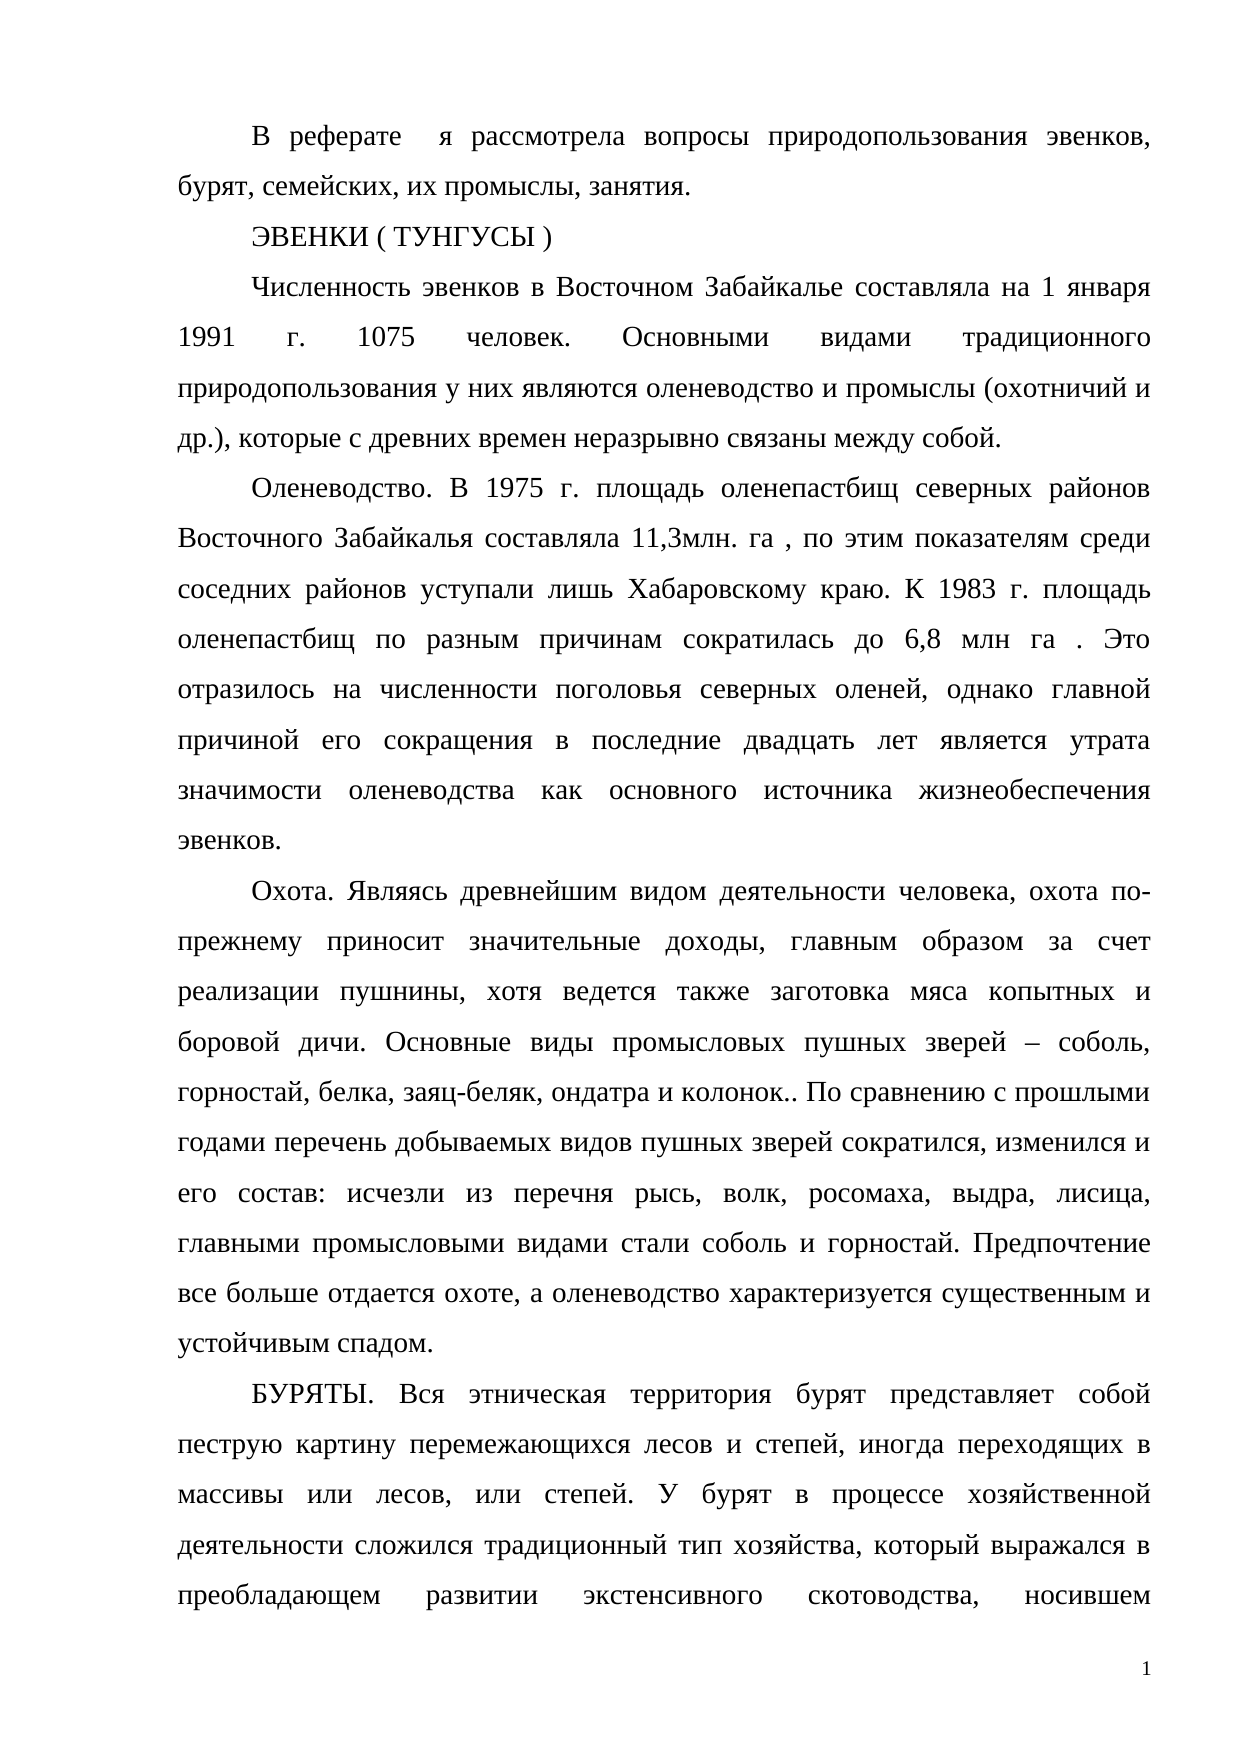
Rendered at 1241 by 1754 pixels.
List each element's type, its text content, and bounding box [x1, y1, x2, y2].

text В реферате я рассмотрела вопросы природопользования эвенков, бурят, семейских, их промыслы, занятия. [177, 118, 1152, 202]
text ЭВЕНКИ ( ТУНГУСЫ ) [177, 219, 1152, 252]
text Численность эвенков в Восточном Забайкалье составляла на 1 января 1991 г. 1075 человек. Основными видами традиционного природопользования у них являются оленеводство и промыслы (охотничий и др.), которые с древних времен неразрывно связаны между собой. [177, 269, 1152, 453]
text Оленеводство. В 1975 г. площадь оленепастбищ северных районов Восточного Забайкалья составляла 11,3млн. га , по этим показателям среди соседних районов уступали лишь Хабаровскому краю. К 1983 г. площадь оленепастбищ по разным причинам сократилась до 6,8 млн га . Это отразилось на численности поголовья северных оленей, однако главной причиной его сокращения в последние двадцать лет является утрата значимости оленеводства как основного источника жизнеобеспечения эвенков. [177, 470, 1152, 856]
text Охота. Являясь древнейшим видом деятельности человека, охота по-прежнему приносит значительные доходы, главным образом за счет реализации пушнины, хотя ведется также заготовка мяса копытных и боровой дичи. Основные виды промысловых пушных зверей – соболь, горностай, белка, заяц-беляк, ондатра и колонок.. По сравнению с прошлыми годами перечень добываемых видов пушных зверей сократился, изменился и его состав: исчезли из перечня рысь, волк, росомаха, выдра, лисица, главными промысловыми видами стали соболь и горностай. Предпочтение все больше отдается охоте, а оленеводство характеризуется существенным и устойчивым спадом. [177, 873, 1152, 1359]
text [177, 1376, 1152, 1611]
